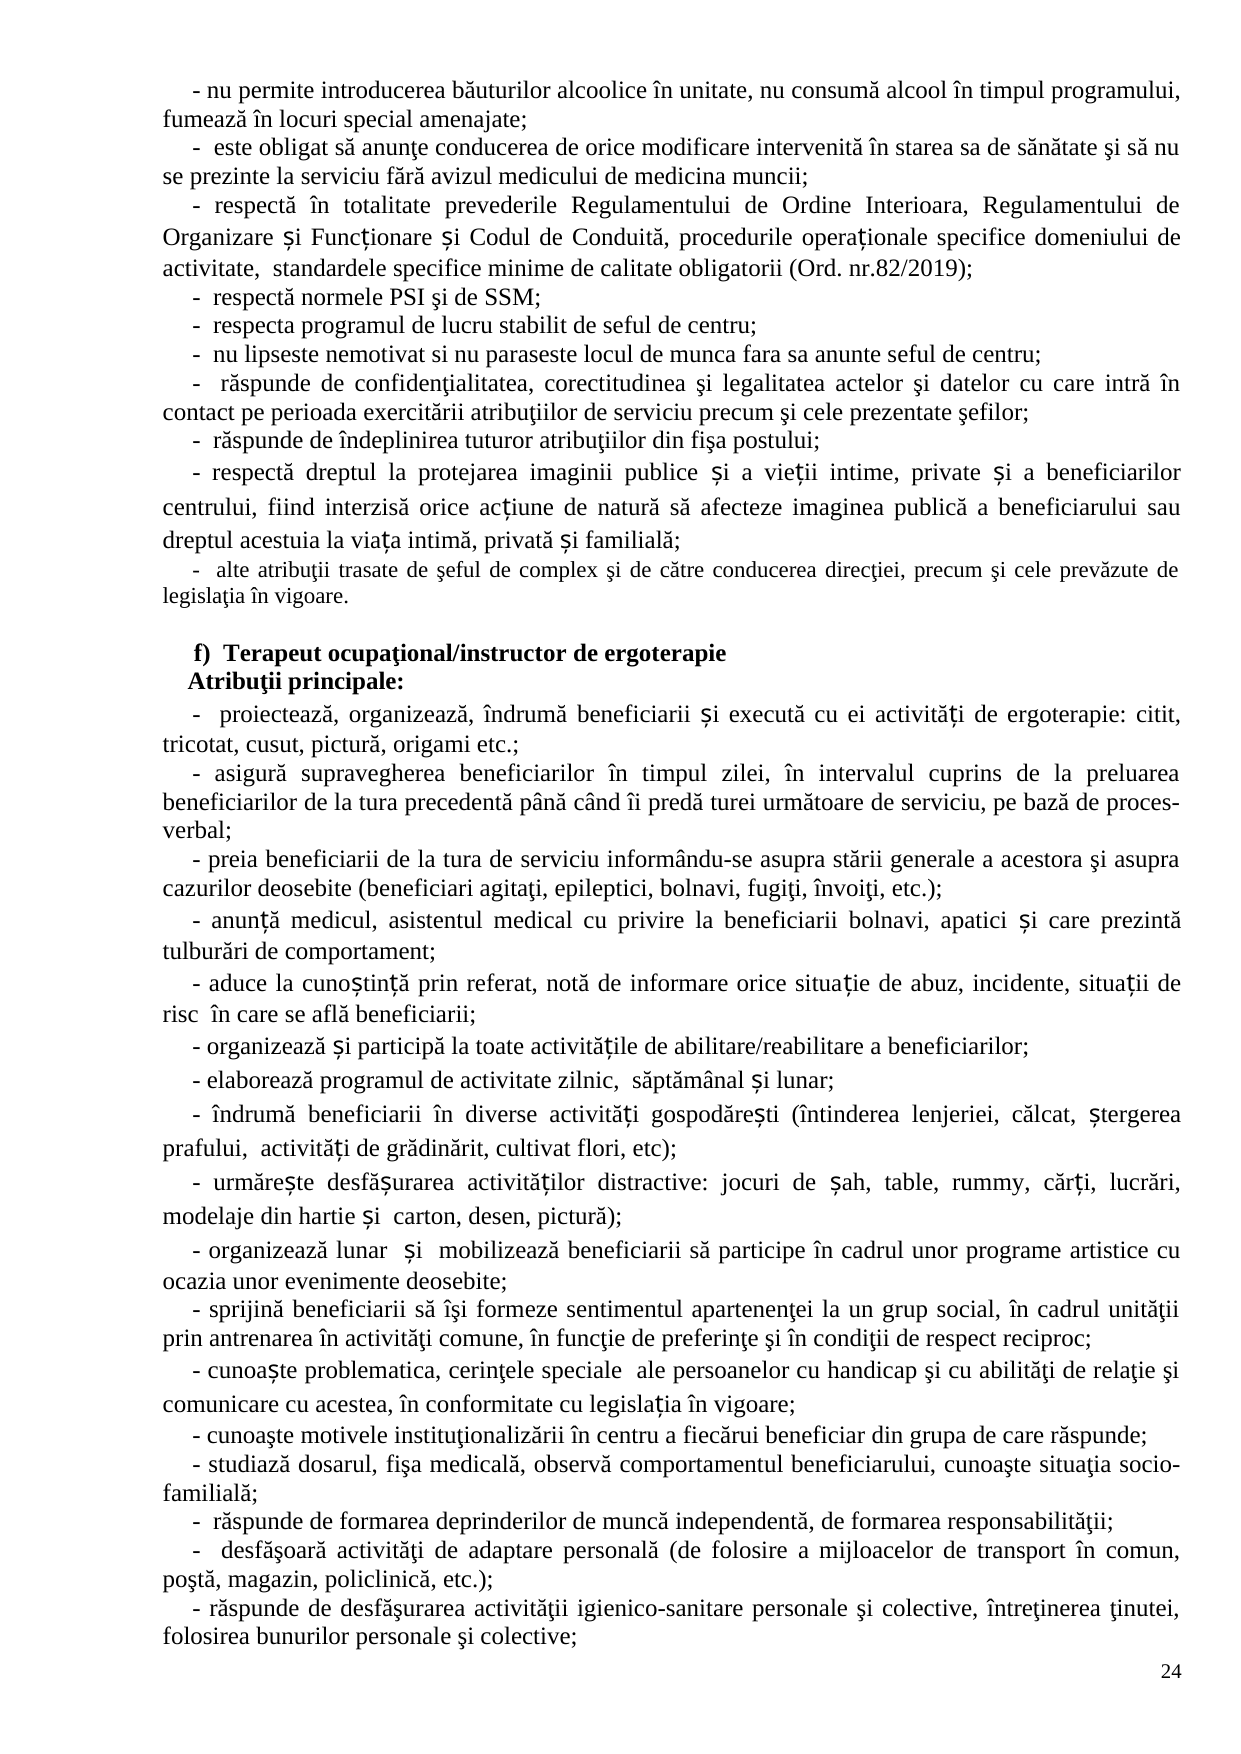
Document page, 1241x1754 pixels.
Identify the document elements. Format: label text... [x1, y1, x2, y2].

text - preia beneficiarii de la tura de serviciu informându-se asupra stării generale a acestora şi asupra cazurilor deosebite (beneficiari agitaţi, epileptici, bolnavi, fugiţi, învoiţi, etc.); [162, 844, 1181, 902]
text - aduce la cunoștință prin referat, notă de informare orice situație de abuz, incidente, situații de risc în care se află beneficiarii; [162, 964, 1181, 1027]
list - răspunde de desfăşurarea activităţii igienico-sanitare personale şi colective, întreţinerea ţinutei, folosirea bunurilor personale şi colective; [162, 1593, 1181, 1650]
text - răspunde de îndeplinirea tuturor atribuţiilor din fişa postului; [162, 425, 1181, 454]
text - asigură supravegherea beneficiarilor în timpul zilei, în intervalul cuprins de la preluarea beneficiarilor de la tura precedentă până când îi predă turei următoare de serviciu, pe bază de proces-verbal; [162, 758, 1181, 844]
text - cunoaște problematica, cerinţele speciale ale persoanelor cu handicap şi cu abilităţi de relaţie şi comunicare cu acestea, în conformitate cu legislația în vigoare; [162, 1352, 1181, 1420]
text Atribuţii principale: [162, 666, 1181, 695]
text - alte atribuţii trasate de şeful de complex şi de către conducerea direcţiei, precum şi cele prevăzute de legislaţia în vigoare. [162, 556, 1181, 609]
text - sprijină beneficiarii să îşi formeze sentimentul apartenenţei la un grup social, în cadrul unităţii prin antrenarea în activităţi comune, în funcţie de preferinţe şi în condiţii de respect reciproc; [162, 1294, 1181, 1352]
text - anunță medicul, asistentul medical cu privire la beneficiarii bolnavi, apatici și care prezintă tulburări de comportament; [162, 902, 1181, 964]
text - urmărește desfășurarea activităților distractive: jocuri de șah, table, rummy, cărți, lucrări, modelaje din hartie și carton, desen, pictură); [162, 1164, 1181, 1232]
text - respectă normele PSI şi de SSM; [162, 282, 1181, 310]
list f) Terapeut ocupaţional/instructor de ergoterapie [162, 638, 1181, 666]
list - desfăşoară activităţi de adaptare personală (de folosire a mijloacelor de transport în comun, poştă, magazin, policlinică, etc.); [162, 1535, 1181, 1593]
text - nu permite introducerea băuturilor alcoolice în unitate, nu consumă alcool în timpul programului, fumează în locuri special amenajate; [162, 75, 1181, 132]
text - elaborează programul de activitate zilnic, săptămânal și lunar; [162, 1061, 1181, 1096]
list - studiază dosarul, fişa medicală, observă comportamentul beneficiarului, cunoaşte situaţia socio-familială; [162, 1449, 1181, 1506]
text - este obligat să anunţe conducerea de orice modificare intervenită în starea sa de sănătate şi să nu se prezinte la serviciu fără avizul medicului de medicina muncii; [162, 132, 1181, 190]
text - cunoaşte motivele instituţionalizării în centru a fiecărui beneficiar din grupa de care răspunde; [162, 1420, 1181, 1449]
text - respecta programul de lucru stabilit de seful de centru; [162, 310, 1181, 339]
text - răspunde de confidenţialitatea, corectitudinea şi legalitatea actelor şi datelor cu care intră în contact pe perioada exercitării atribuţiilor de serviciu precum şi cele prezentate şefilor; [162, 368, 1181, 425]
text - respectă dreptul la protejarea imaginii publice și a vieții intime, private și a beneficiarilor centrului, fiind interzisă orice acțiune de natură să afecteze imaginea publică a beneficiarului sau dreptul acestuia la viața intimă, privată și familială; [162, 454, 1181, 556]
text - îndrumă beneficiarii în diverse activități gospodărești (întinderea lenjeriei, călcat, ștergerea prafului, activități de grădinărit, cultivat flori, etc); [162, 1096, 1181, 1164]
text - organizează lunar și mobilizează beneficiarii să participe în cadrul unor programe artistice cu ocazia unor evenimente deosebite; [162, 1232, 1181, 1294]
list - răspunde de formarea deprinderilor de muncă independentă, de formarea responsabilităţii; [162, 1506, 1181, 1535]
text - proiectează, organizează, îndrumă beneficiarii și execută cu ei activități de ergoterapie: citit, tricotat, cusut, pictură, origami etc.; [162, 695, 1181, 758]
text - organizează și participă la toate activitățile de abilitare/reabilitare a beneficiarilor; [162, 1027, 1181, 1061]
text - nu lipseste nemotivat si nu paraseste locul de munca fara sa anunte seful de centru; [162, 339, 1181, 368]
text - respectă în totalitate prevederile Regulamentului de Ordine Interioara, Regulamentului de Organizare și Funcționare și Codul de Conduită, procedurile operaționale specifice domeniului de activitate, standardele specifice minime de calitate obligatorii (Ord. nr.82/2019); [162, 190, 1181, 282]
